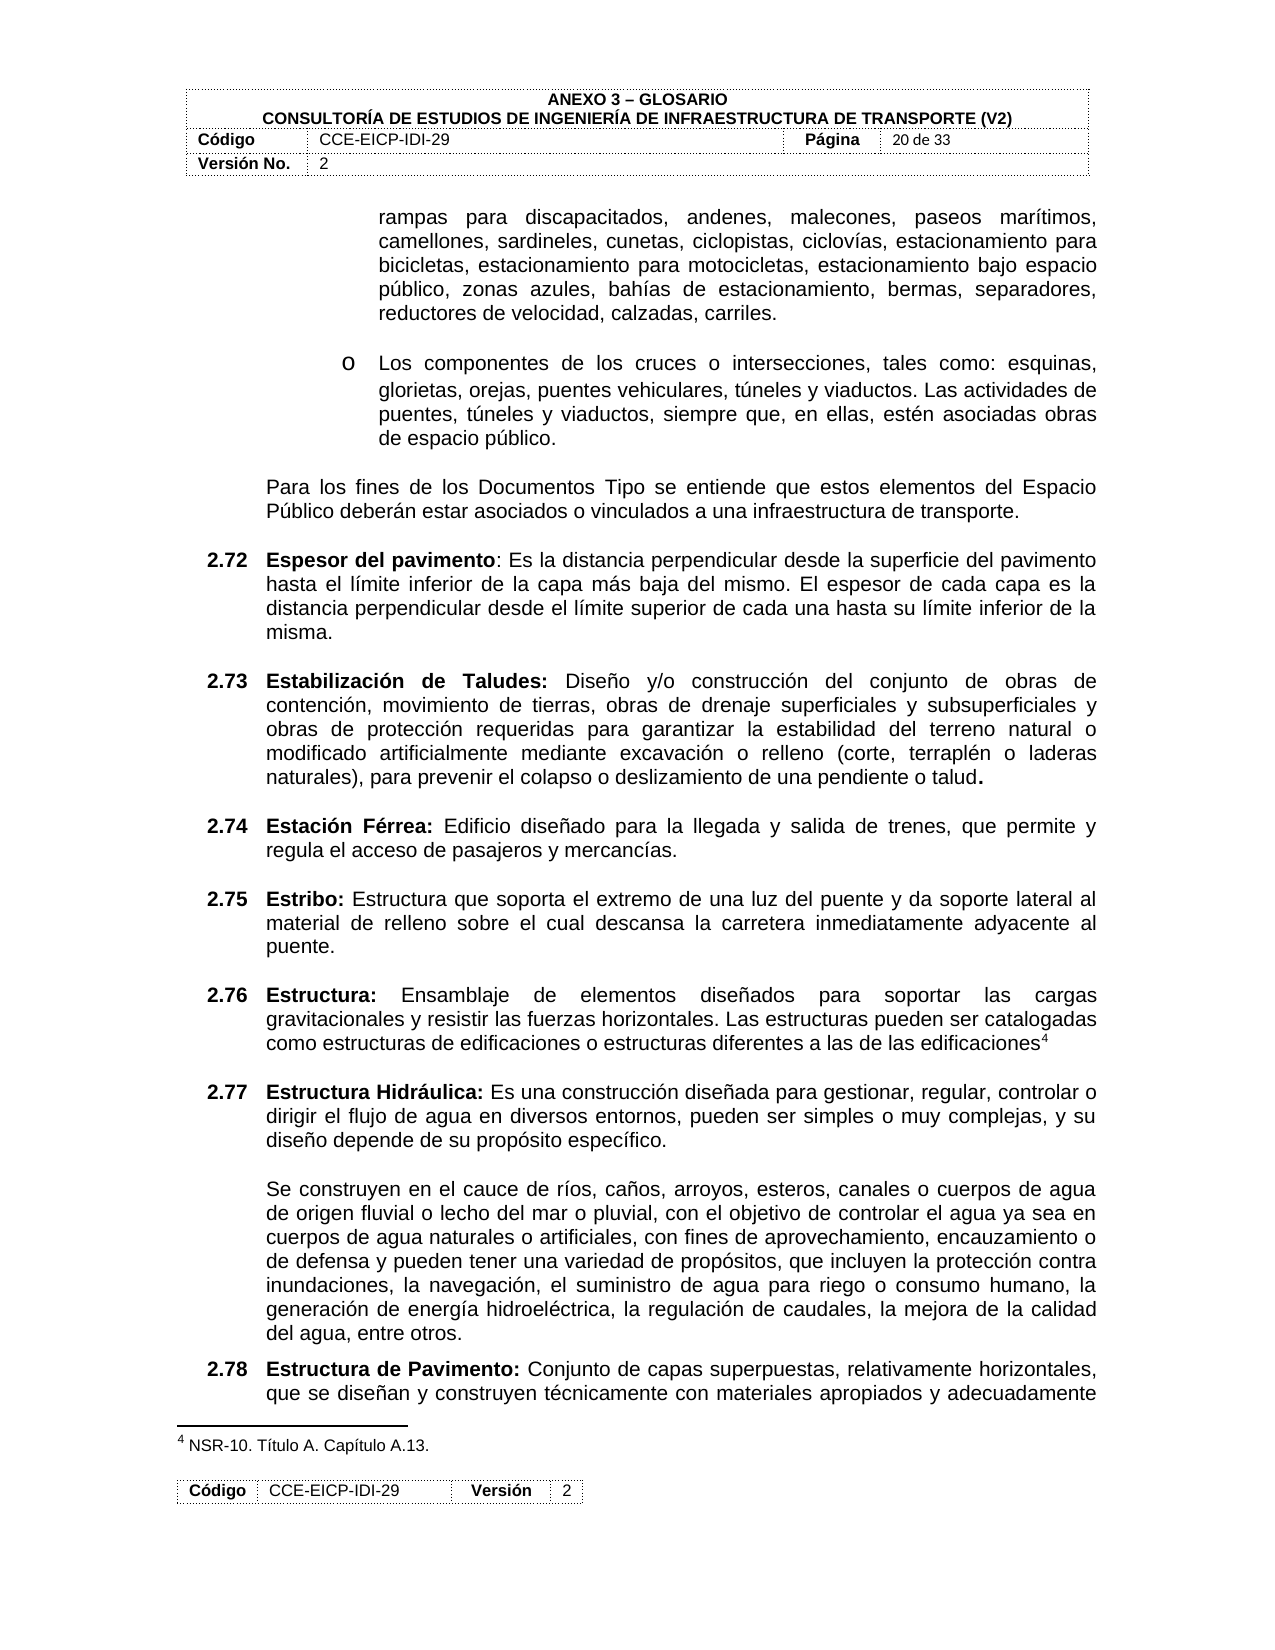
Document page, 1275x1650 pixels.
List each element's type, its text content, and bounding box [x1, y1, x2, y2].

list Estructura: Ensamblaje de elementos diseñados para soportar las cargas gravitacionales y resistir las fuerzas horizontales. Las estructuras pueden ser catalogadas como estructuras de edificaciones o estructuras diferentes a las de las edificaciones [207, 983, 1098, 1055]
list Estabilización de Taludes: Diseño y/o construcción del conjunto de obras de contención, movimiento de tierras, obras de drenaje superficiales y subsuperficiales y obras de protección requeridas para garantizar la estabilidad del terreno natural o modificado artificialmente mediante excavación o relleno (corte, terraplén o laderas naturales), para prevenir el colapso o deslizamiento de una pendiente o talud. [207, 669, 1098, 788]
list Los componentes de los cruces o intersecciones, tales como: esquinas, glorietas, orejas, puentes vehiculares, túneles y viaductos. Las actividades de puentes, túneles y viaductos, siempre que, en ellas, estén asociadas obras de espacio público. [341, 350, 1098, 450]
list Estructura Hidráulica: Es una construcción diseñada para gestionar, regular, controlar o dirigir el flujo de agua en diversos entornos, pueden ser simples o muy complejas, y su diseño depende de su propósito específico. [207, 1080, 1098, 1152]
text Para los fines de los Documentos Tipo se entiende que estos elementos del Espacio Público deberán estar asociados o vinculados a una infraestructura de transporte. [266, 475, 1098, 523]
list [207, 1357, 1098, 1405]
list Estribo: Estructura que soporta el extremo de una luz del puente y da soporte lateral al material de relleno sobre el cual descansa la carretera inmediatamente adyacente al puente. [207, 886, 1098, 958]
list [341, 205, 1098, 325]
list Espesor del pavimento: Es la distancia perpendicular desde la superficie del pavimento hasta el límite inferior de la capa más baja del mismo. El espesor de cada capa es la distancia perpendicular desde el límite superior de cada una hasta su límite inferior de la misma. [207, 548, 1098, 644]
list Estación Férrea: Edificio diseñado para la llegada y salida de trenes, que permite y regula el acceso de pasajeros y mercancías. [207, 813, 1098, 861]
text Se construyen en el cauce de ríos, caños, arroyos, esteros, canales o cuerpos de agua de origen fluvial o lecho del mar o pluvial, con el objetivo de controlar el agua ya sea en cuerpos de agua naturales o artificiales, con fines de aprovechamiento, encauzamiento o de defensa y pueden tener una variedad de propósitos, que incluyen la protección contra inundaciones, la navegación, el suministro de agua para riego o consumo humano, la generación de energía hidroeléctrica, la regulación de caudales, la mejora de la calidad del agua, entre otros. [266, 1177, 1098, 1345]
